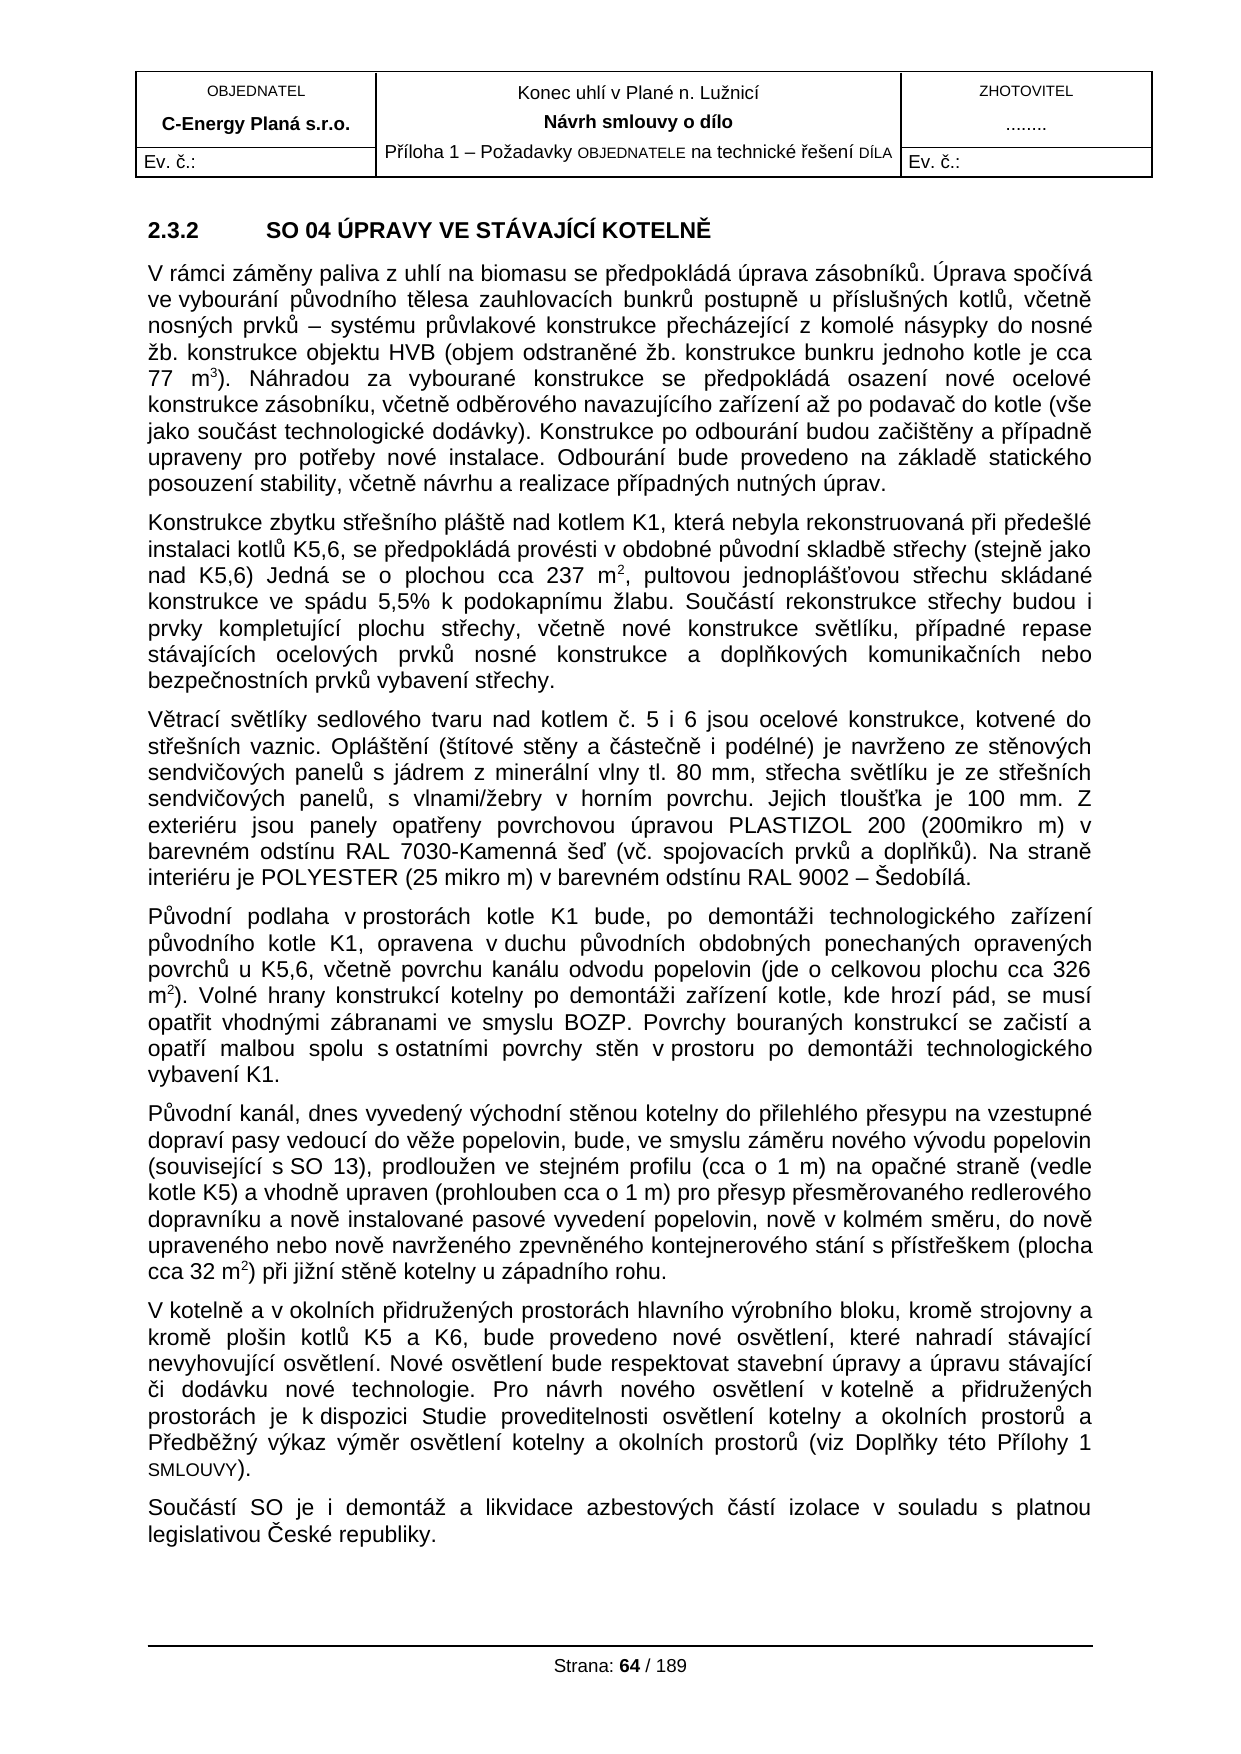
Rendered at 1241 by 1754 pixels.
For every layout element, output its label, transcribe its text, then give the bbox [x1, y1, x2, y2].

text V rámci záměny paliva z uhlí na biomasu se předpokládá úprava zásobníků. Úprava spočívá ve vybourání původního tělesa zauhlovacích bunkrů postupně u příslušných kotlů, včetně nosných prvků – systému průvlakové konstrukce přecházející z komolé násypky do nosné žb. konstrukce objektu HVB (objem odstraněné žb. konstrukce bunkru jednoho kotle je cca 77 m3). Náhradou za vybourané konstrukce se předpokládá osazení nové ocelové konstrukce zásobníku, včetně odběrového navazujícího zařízení až po podavač do kotle (vše jako součást technologické dodávky). Konstrukce po odbourání budou začištěny a případně upraveny pro potřeby nové instalace. Odbourání bude provedeno na základě statického posouzení stability, včetně návrhu a realizace případných nutných úprav. [148, 259, 1093, 497]
text Součástí SO je i demontáž a likvidace azbestových částí izolace v souladu s platnou legislativou České republiky. [148, 1494, 1093, 1547]
text Konstrukce zbytku střešního pláště nad kotlem K1, která nebyla rekonstruovaná při předešlé instalaci kotlů K5,6, se předpokládá provésti v obdobné původní skladbě střechy (stejně jako nad K5,6) Jedná se o plochou cca 237 m2, pultovou jednoplášťovou střechu skládané konstrukce ve spádu 5,5% k podokapnímu žlabu. Součástí rekonstrukce střechy budou i prvky kompletující plochu střechy, včetně nové konstrukce světlíku, případné repase stávajících ocelových prvků nosné konstrukce a doplňkových komunikačních nebo bezpečnostních prvků vybavení střechy. [148, 509, 1093, 694]
text V kotelně a v okolních přidružených prostorách hlavního výrobního bloku, kromě strojovny a kromě plošin kotlů K5 a K6, bude provedeno nové osvětlení, které nahradí stávající nevyhovující osvětlení. Nové osvětlení bude respektovat stavební úpravy a úpravu stávající či dodávku nové technologie. Pro návrh nového osvětlení v kotelně a přidružených prostorách je k dispozici Studie proveditelnosti osvětlení kotelny a okolních prostorů a Předběžný výkaz výměr osvětlení kotelny a okolních prostorů (viz Doplňky této Přílohy 1 smlouvy). [148, 1297, 1093, 1482]
text Původní kanál, dnes vyvedený východní stěnou kotelny do přilehlého přesypu na vzestupné dopraví pasy vedoucí do věže popelovin, bude, ve smyslu záměru nového vývodu popelovin (související s SO 13), prodloužen ve stejném profilu (cca o 1 m) na opačné straně (vedle kotle K5) a vhodně upraven (prohlouben cca o 1 m) pro přesyp přesměrovaného redlerového dopravníku a nově instalované pasové vyvedení popelovin, nově v kolmém směru, do nově upraveného nebo nově navrženého zpevněného kontejnerového stání s přístřeškem (plocha cca 32 m2) při jižní stěně kotelny u západního rohu. [148, 1100, 1093, 1285]
subtitle 2.3.2 SO 04 Úpravy ve stávající kotelně [148, 217, 1093, 243]
text Větrací světlíky sedlového tvaru nad kotlem č. 5 i 6 jsou ocelové konstrukce, kotvené do střešních vaznic. Opláštění (štítové stěny a částečně i podélné) je navrženo ze stěnových sendvičových panelů s jádrem z minerální vlny tl. 80 mm, střecha světlíku je ze střešních sendvičových panelů, s vlnami/žebry v horním povrchu. Jejich tloušťka je 100 mm. Z exteriéru jsou panely opatřeny povrchovou úpravou PLASTIZOL 200 (200mikro m) v barevném odstínu RAL 7030-Kamenná šeď (vč. spojovacích prvků a doplňků). Na straně interiéru je POLYESTER (25 mikro m) v barevném odstínu RAL 9002 – Šedobílá. [148, 706, 1093, 891]
text Původní podlaha v prostorách kotle K1 bude, po demontáži technologického zařízení původního kotle K1, opravena v duchu původních obdobných ponechaných opravených povrchů u K5,6, včetně povrchu kanálu odvodu popelovin (jde o celkovou plochu cca 326 m2). Volné hrany konstrukcí kotelny po demontáži zařízení kotle, kde hrozí pád, se musí opatřit vhodnými zábranami ve smyslu BOZP. Povrchy bouraných konstrukcí se začistí a opatří malbou spolu s ostatními povrchy stěn v prostoru po demontáži technologického vybavení K1. [148, 903, 1093, 1088]
